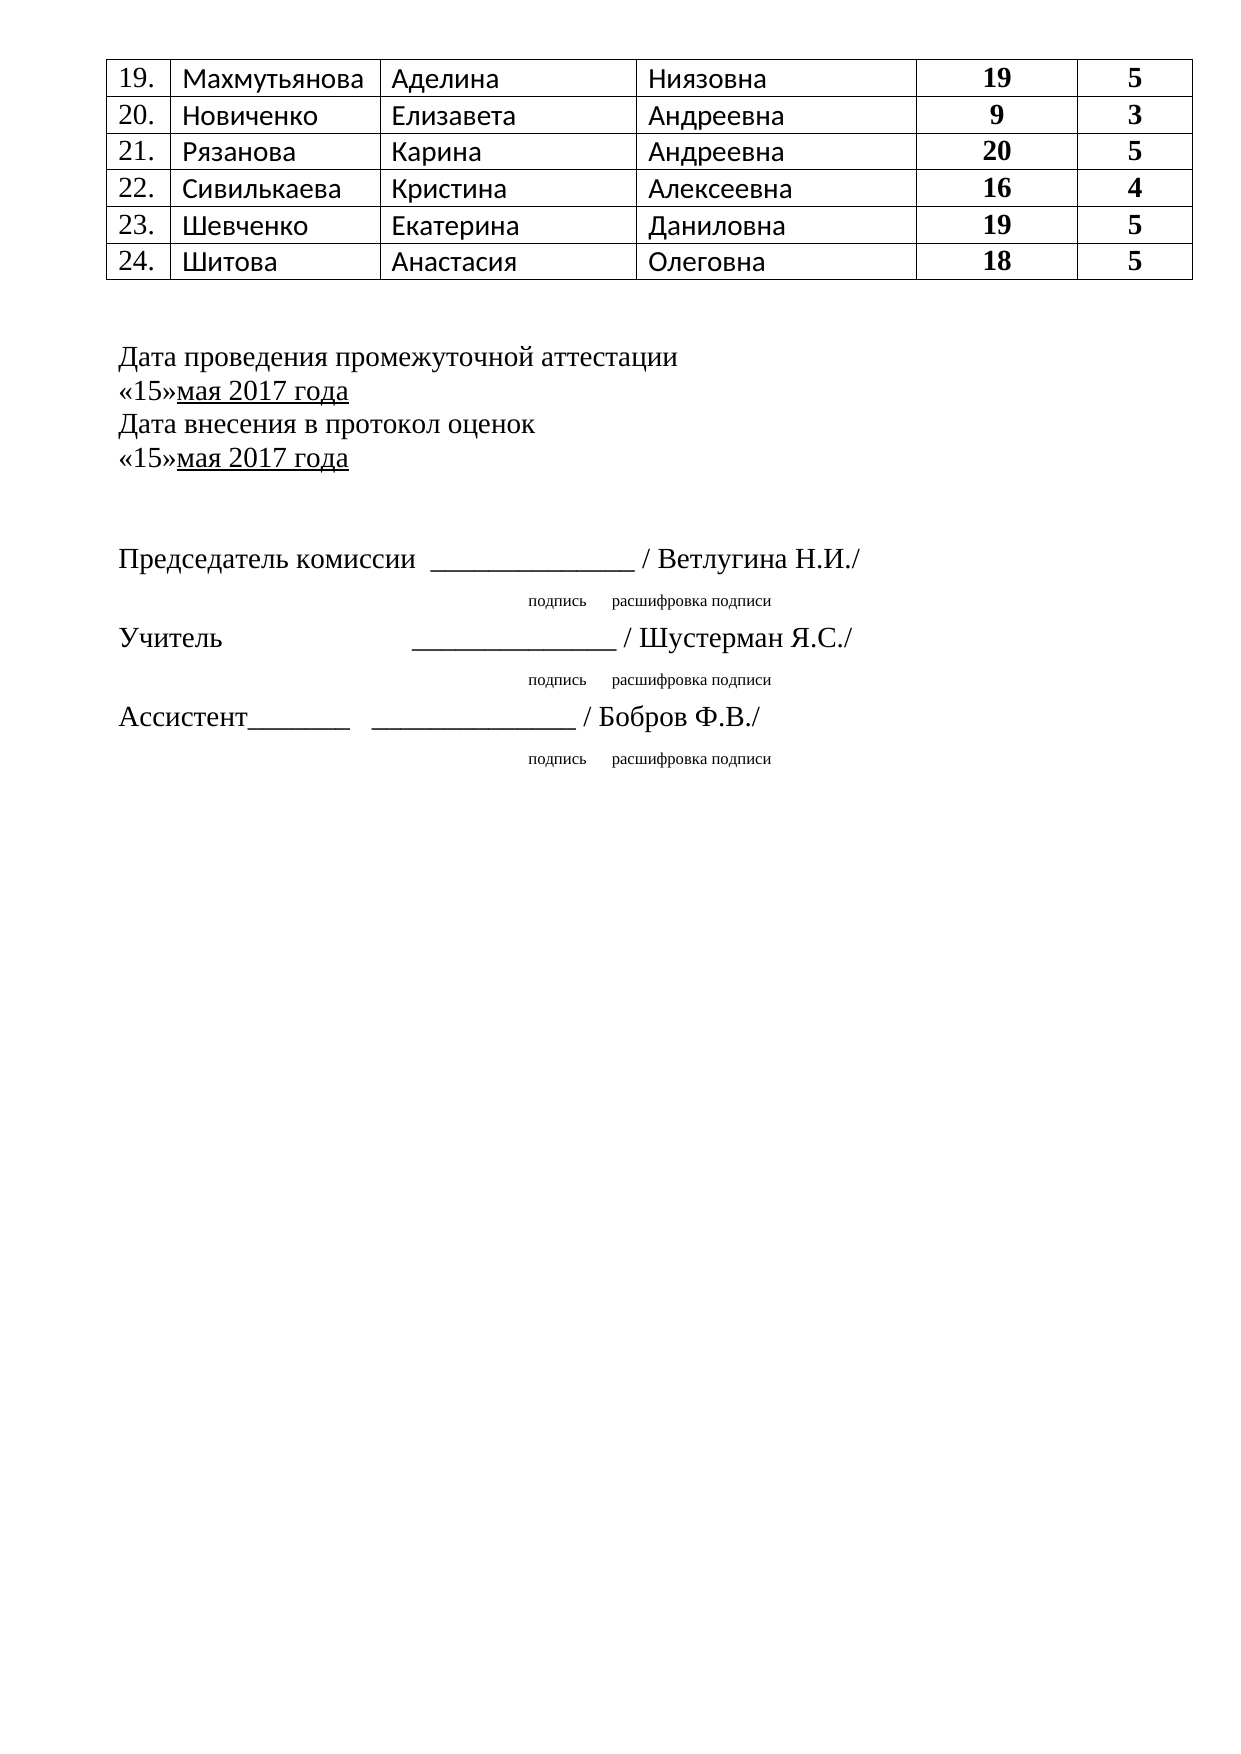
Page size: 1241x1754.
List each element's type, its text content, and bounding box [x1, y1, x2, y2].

table_cell 16 [917, 170, 1077, 206]
text подпись расшифровка подписи [118, 591, 1181, 610]
table_cell 18 [917, 244, 1077, 279]
table_cell Кристина [381, 170, 636, 206]
text подпись расшифровка подписи [118, 749, 1181, 768]
table_cell 4 [1078, 170, 1192, 206]
text Учитель ______________ / Шустерман Я.С./ [118, 620, 1181, 653]
table_cell 19 [917, 60, 1077, 96]
table_cell [107, 134, 170, 169]
table_cell Олеговна [637, 244, 916, 279]
table_cell Карина [381, 134, 636, 169]
table_cell Шитова [171, 244, 380, 279]
table_cell Алексеевна [637, 170, 916, 206]
table_cell Сивилькаева [171, 170, 380, 206]
table_cell Шевченко [171, 207, 380, 242]
table_cell Екатерина [381, 207, 636, 242]
table_cell 5 [1078, 134, 1192, 169]
text «15»мая 2017 года [118, 440, 1181, 474]
table_cell [107, 170, 170, 206]
table_cell Андреевна [637, 97, 916, 132]
text Дата внесения в протокол оценок [118, 407, 1181, 440]
table_cell Аделина [381, 60, 636, 96]
table_cell 9 [917, 97, 1077, 132]
table_cell [107, 60, 170, 96]
table_cell Рязанова [171, 134, 380, 169]
table_cell 20 [917, 134, 1077, 169]
table_cell 5 [1078, 244, 1192, 279]
table_cell 19 [917, 207, 1077, 242]
table_cell [107, 97, 170, 132]
table_cell Ниязовна [637, 60, 916, 96]
table_cell Анастасия [381, 244, 636, 279]
table_cell 5 [1078, 207, 1192, 242]
table_cell [107, 207, 170, 242]
text подпись расшифровка подписи [118, 670, 1181, 689]
table_cell 5 [1078, 60, 1192, 96]
table_cell Новиченко [171, 97, 380, 132]
table_cell [107, 244, 170, 279]
table_cell 3 [1078, 97, 1192, 132]
text Ассистент_______ ______________ / Бобров Ф.В./ [118, 699, 1181, 732]
text «15»мая 2017 года [118, 373, 1181, 407]
table_cell Андреевна [637, 134, 916, 169]
table_cell Елизавета [381, 97, 636, 132]
text Председатель комиссии ______________ / Ветлугина Н.И./ [118, 541, 1181, 574]
table_cell Махмутьянова [171, 60, 380, 96]
text Дата проведения промежуточной аттестации [118, 339, 1181, 373]
table_cell Даниловна [637, 207, 916, 242]
